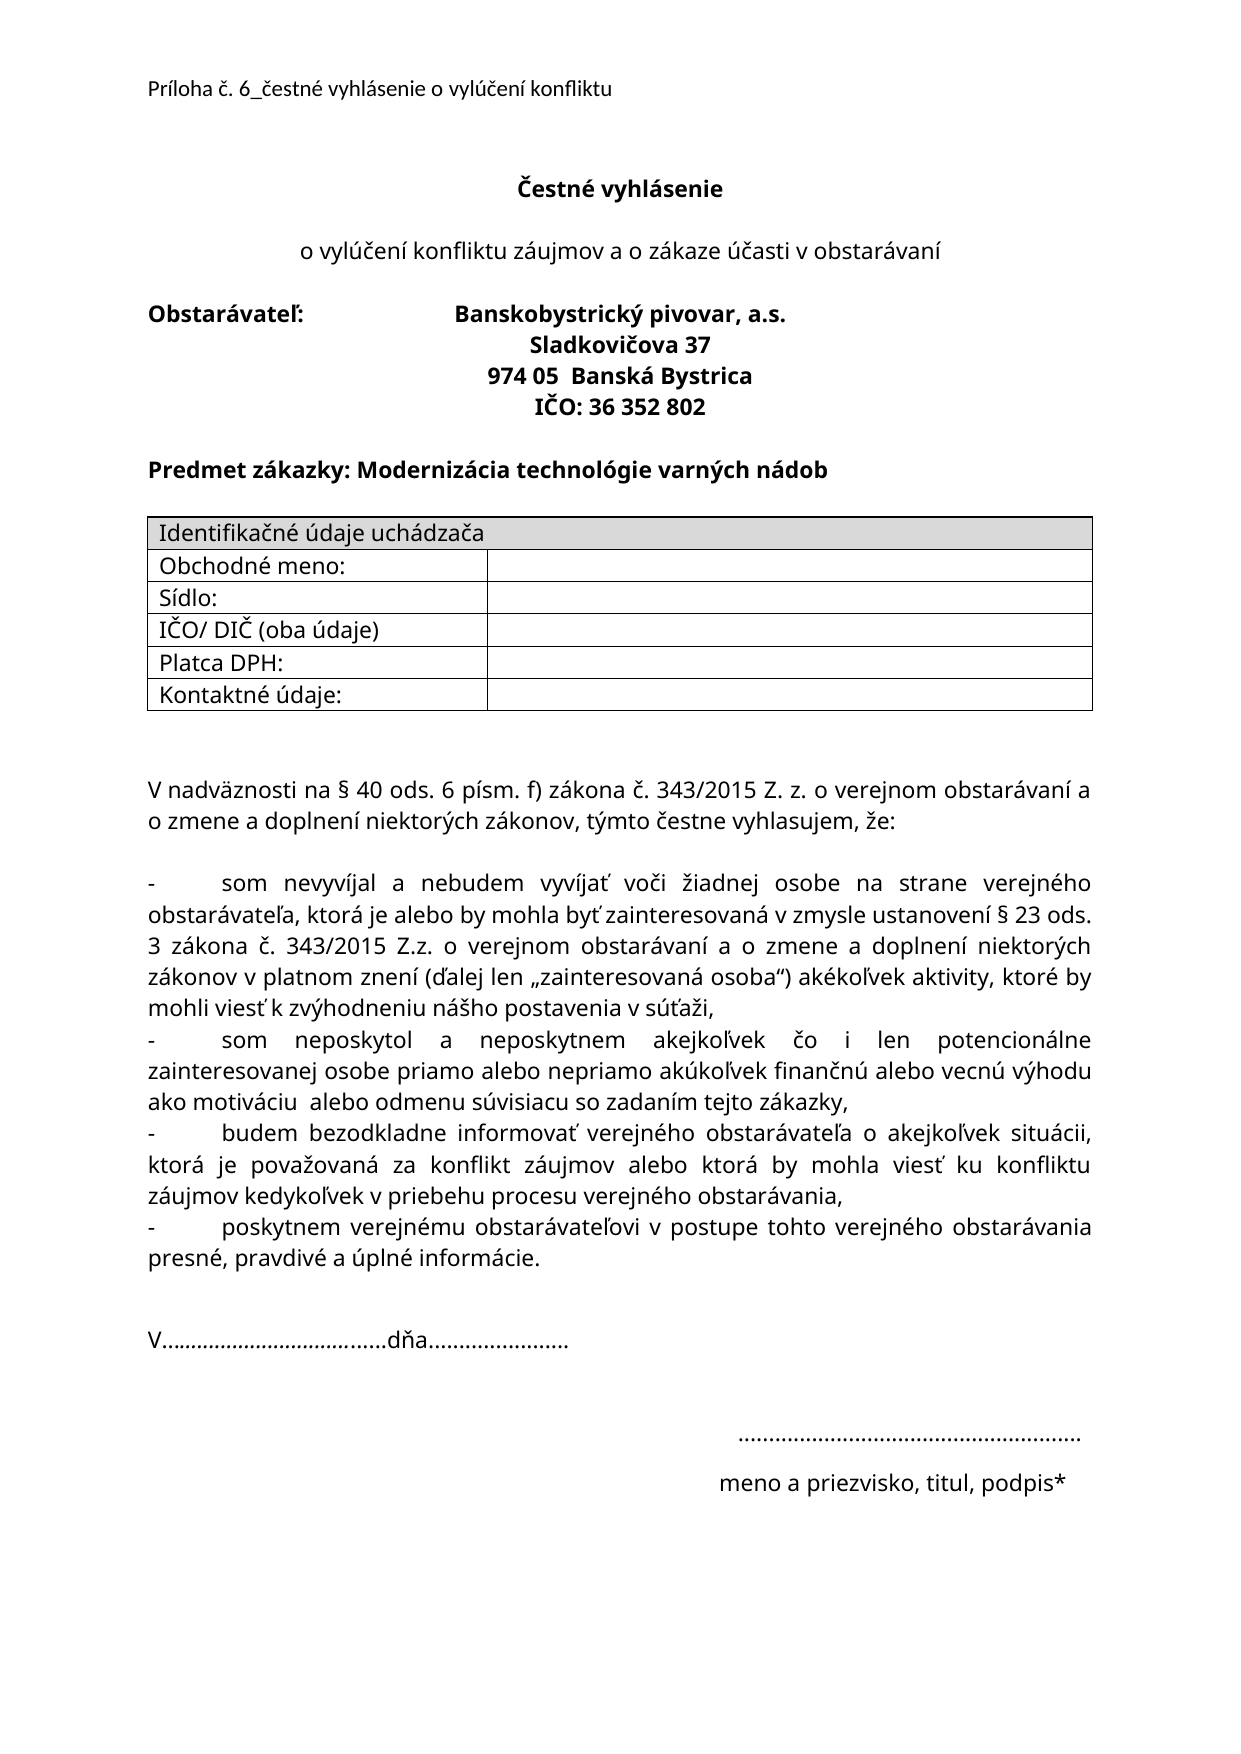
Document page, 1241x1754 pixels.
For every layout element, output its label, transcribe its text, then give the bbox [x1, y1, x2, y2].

text IČO: 36 352 802 [148, 391, 1093, 423]
table_cell [488, 582, 1092, 613]
table_header Identifikačné údaje uchádzača [148, 518, 1092, 549]
table_cell [488, 679, 1092, 710]
table_cell IČO/ DIČ (oba údaje) [148, 614, 487, 646]
table_cell Sídlo: [148, 582, 487, 613]
table_cell [488, 614, 1092, 646]
table_cell [488, 647, 1092, 678]
table_cell Platca DPH: [148, 647, 487, 678]
text Obstarávateľ: Banskobystrický pivovar, a.s. [148, 298, 1093, 329]
text - som neposkytol a neposkytnem akejkoľvek čo i len potencionálne zainteresovanej osobe priamo alebo nepriamo akúkoľvek finančnú alebo vecnú výhodu ako motiváciu alebo odmenu súvisiacu so zadaním tejto zákazky, [148, 1024, 1093, 1117]
text Sladkovičova 37 [148, 329, 1093, 360]
text Čestné vyhlásenie [148, 173, 1093, 204]
text V nadväznosti na § 40 ods. 6 písm. f) zákona č. 343/2015 Z. z. o verejnom obstarávaní a o zmene a doplnení niektorých zákonov, týmto čestne vyhlasujem, že: [148, 774, 1093, 836]
table_cell Obchodné meno: [148, 550, 487, 581]
text o vylúčení konfliktu záujmov a o zákaze účasti v obstarávaní [148, 235, 1093, 266]
table_cell Kontaktné údaje: [148, 679, 487, 710]
list V......................................dňa....................... [148, 1324, 1093, 1355]
text - som nevyvíjal a nebudem vyvíjať voči žiadnej osobe na strane verejného obstarávateľa, ktorá je alebo by mohla byť zainteresovaná v zmysle ustanovení § 23 ods. 3 zákona č. 343/2015 Z.z. o verejnom obstarávaní a o zmene a doplnení niektorých zákonov v platnom znení (ďalej len „zainteresovaná osoba“) akékoľvek aktivity, ktoré by mohli viesť k zvýhodneniu nášho postavenia v súťaži, [148, 867, 1093, 1024]
text Predmet zákazky: Modernizácia technológie varných nádob [148, 454, 1093, 485]
text 974 05 Banská Bystrica [148, 360, 1093, 391]
text ........................................................ [664, 1417, 1093, 1448]
text - poskytnem verejnému obstarávateľovi v postupe tohto verejného obstarávania presné, pravdivé a úplné informácie. [148, 1211, 1093, 1274]
text - budem bezodkladne informovať verejného obstarávateľa o akejkoľvek situácii, ktorá je považovaná za konflikt záujmov alebo ktorá by mohla viesť ku konfliktu záujmov kedykoľvek v priebehu procesu verejného obstarávania, [148, 1117, 1093, 1211]
text meno a priezvisko, titul, podpis* [148, 1467, 1093, 1498]
table_cell [488, 550, 1092, 581]
